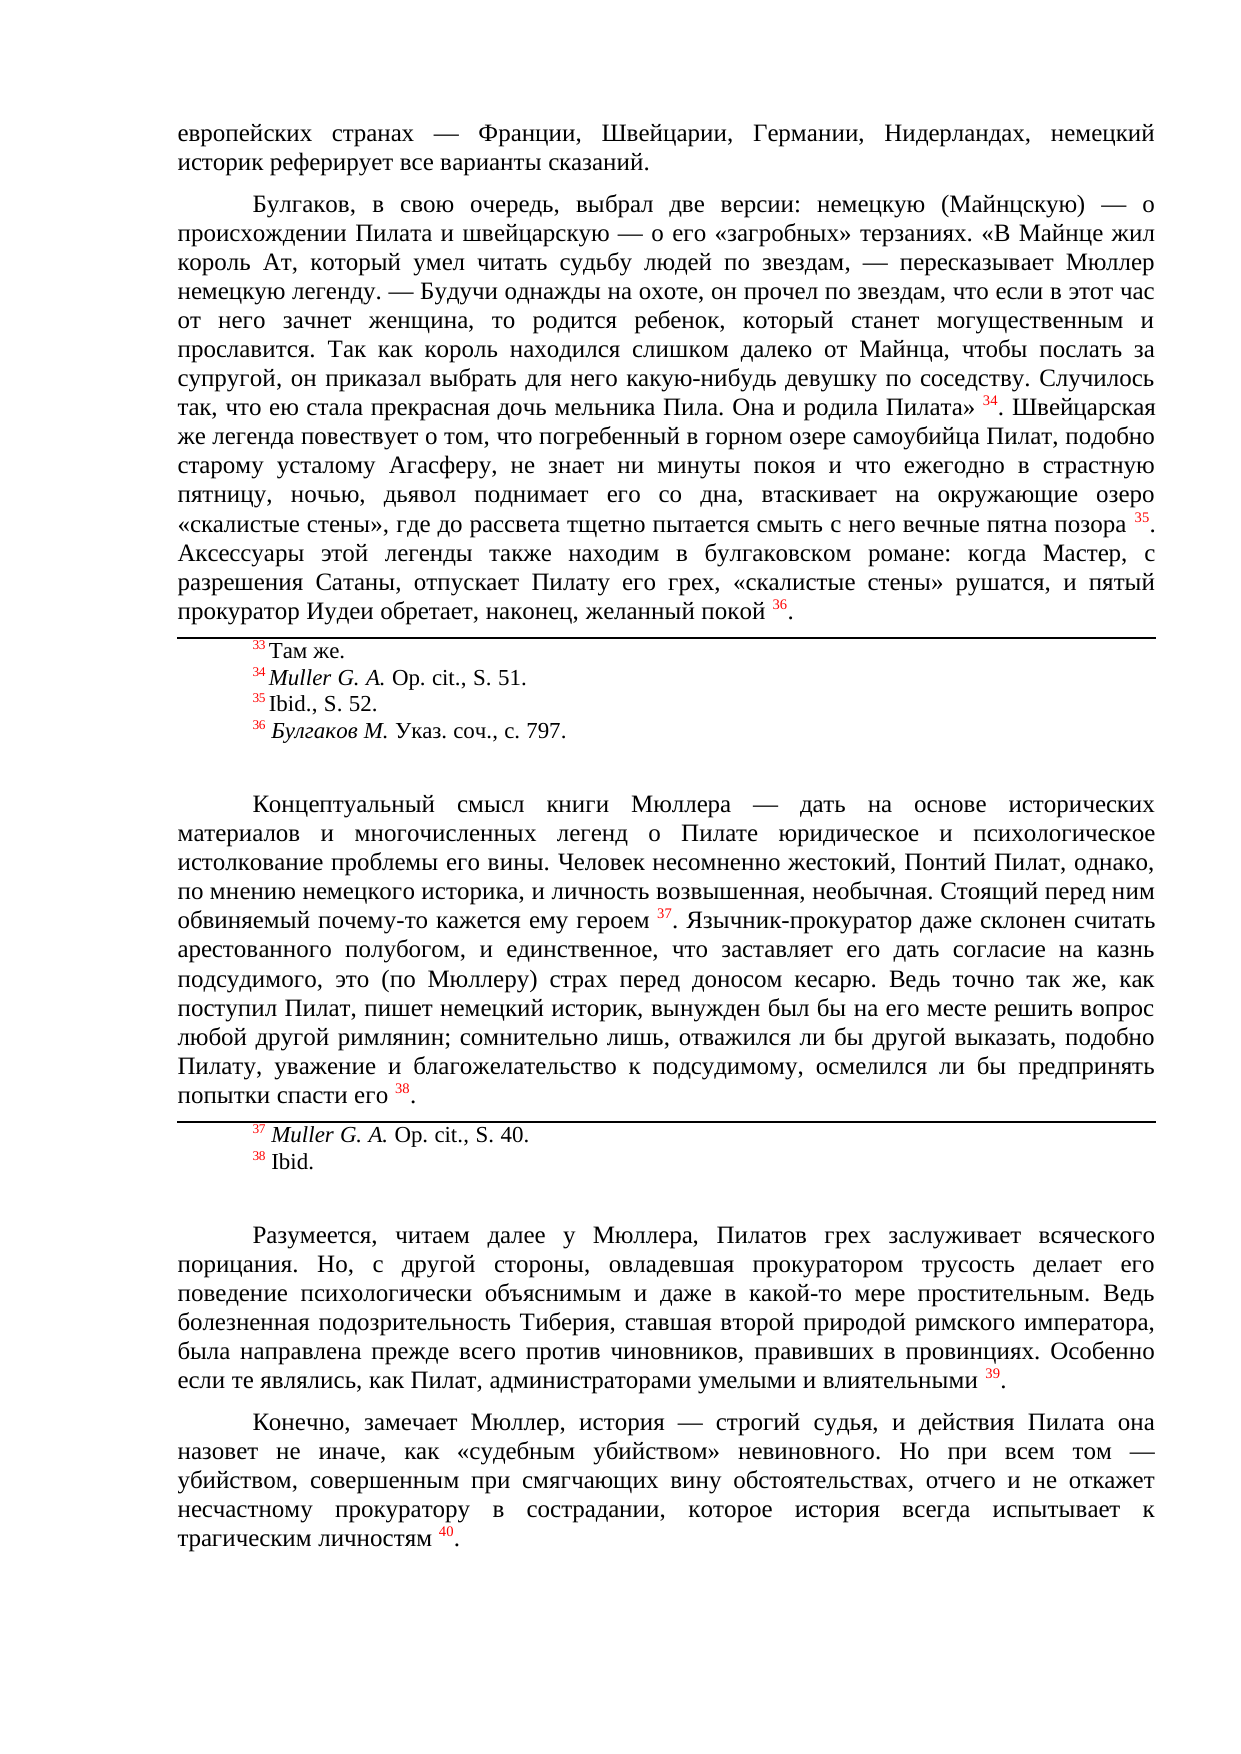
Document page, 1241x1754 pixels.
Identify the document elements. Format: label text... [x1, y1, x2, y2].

text 33 Там же. [177, 639, 1156, 663]
text 37 Muller G. A. Op. cit., S. 40. [177, 1123, 1156, 1147]
text Конечно, замечает Мюллер, история — строгий судья, и действия Пилата она назовет не иначе, как «судебным убийством» невиновного. Но при всем том — убийством, совершенным при смягчающих вину обстоятельствах, отчего и не откажет несчастному прокуратору в сострадании, которое история всегда испытывает к трагическим личностям 40. [177, 1407, 1156, 1552]
text Булгаков, в свою очередь, выбрал две версии: немецкую (Майнцскую) — о происхождении Пилата и швейцарскую — о его «загробных» терзаниях. «В Майнце жил король Ат, который умел читать судьбу людей по звездам, — пересказывает Мюллер немецкую легенду. — Будучи однажды на охоте, он прочел по звездам, что если в этот час от него зачнет женщина, то родится ребенок, который станет могущественным и прославится. Так как король находился слишком далеко от Майнца, чтобы послать за супругой, он приказал выбрать для него какую-нибудь девушку по соседству. Случилось так, что ею стала прекрасная дочь мельника Пила. Она и родила Пилата» 34. Швейцарская же легенда повествует о том, что погребенный в горном озере самоубийца Пилат, подобно старому усталому Агасферу, не знает ни минуты покоя и что ежегодно в страстную пятницу, ночью, дьявол поднимает его со дна, втаскивает на окружающие озеро «скалистые стены», где до рассвета тщетно пытается смыть с него вечные пятна позора 35. Аксессуары этой легенды также находим в булгаковском романе: когда Мастер, с разрешения Сатаны, отпускает Пилату его грех, «скалистые стены» рушатся, и пятый прокуратор Иудеи обретает, наконец, желанный покой 36. [177, 189, 1156, 625]
text Разумеется, читаем далее у Мюллера, Пилатов грех заслуживает всяческого порицания. Но, с другой стороны, овладевшая прокуратором трусость делает его поведение психологически объяснимым и даже в какой-то мере простительным. Ведь болезненная подозрительность Тиберия, ставшая второй природой римского императора, была направлена прежде всего против чиновников, правивших в провинциях. Особенно если те являлись, как Пилат, администраторами умелыми и влиятельными 39. [177, 1220, 1156, 1394]
text 36 Булгаков M. Указ. соч., с. 797. [177, 717, 1156, 743]
text 38 Ibid. [177, 1148, 1156, 1173]
text Концептуальный смысл книги Мюллера — дать на основе исторических материалов и многочисленных легенд о Пилате юридическое и психологическое истолкование проблемы его вины. Человек несомненно жестокий, Понтий Пилат, однако, по мнению немецкого историка, и личность возвышенная, необычная. Стоящий перед ним обвиняемый почему-то кажется ему героем 37. Язычник-прокуратор даже склонен считать арестованного полубогом, и единственное, что заставляет его дать согласие на казнь подсудимого, это (по Мюллеру) страх перед доносом кесарю. Ведь точно так же, как поступил Пилат, пишет немецкий историк, вынужден был бы на его месте решить вопрос любой другой римлянин; сомнительно лишь, отважился ли бы другой выказать, подобно Пилату, уважение и благожелательство к подсудимому, осмелился ли бы предпринять попытки спасти его 38. [177, 789, 1156, 1109]
text 34 Muller G. A. Op. cit., S. 51. [177, 664, 1156, 689]
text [177, 118, 1156, 176]
text 35 Ibid., S. 52. [177, 691, 1156, 716]
